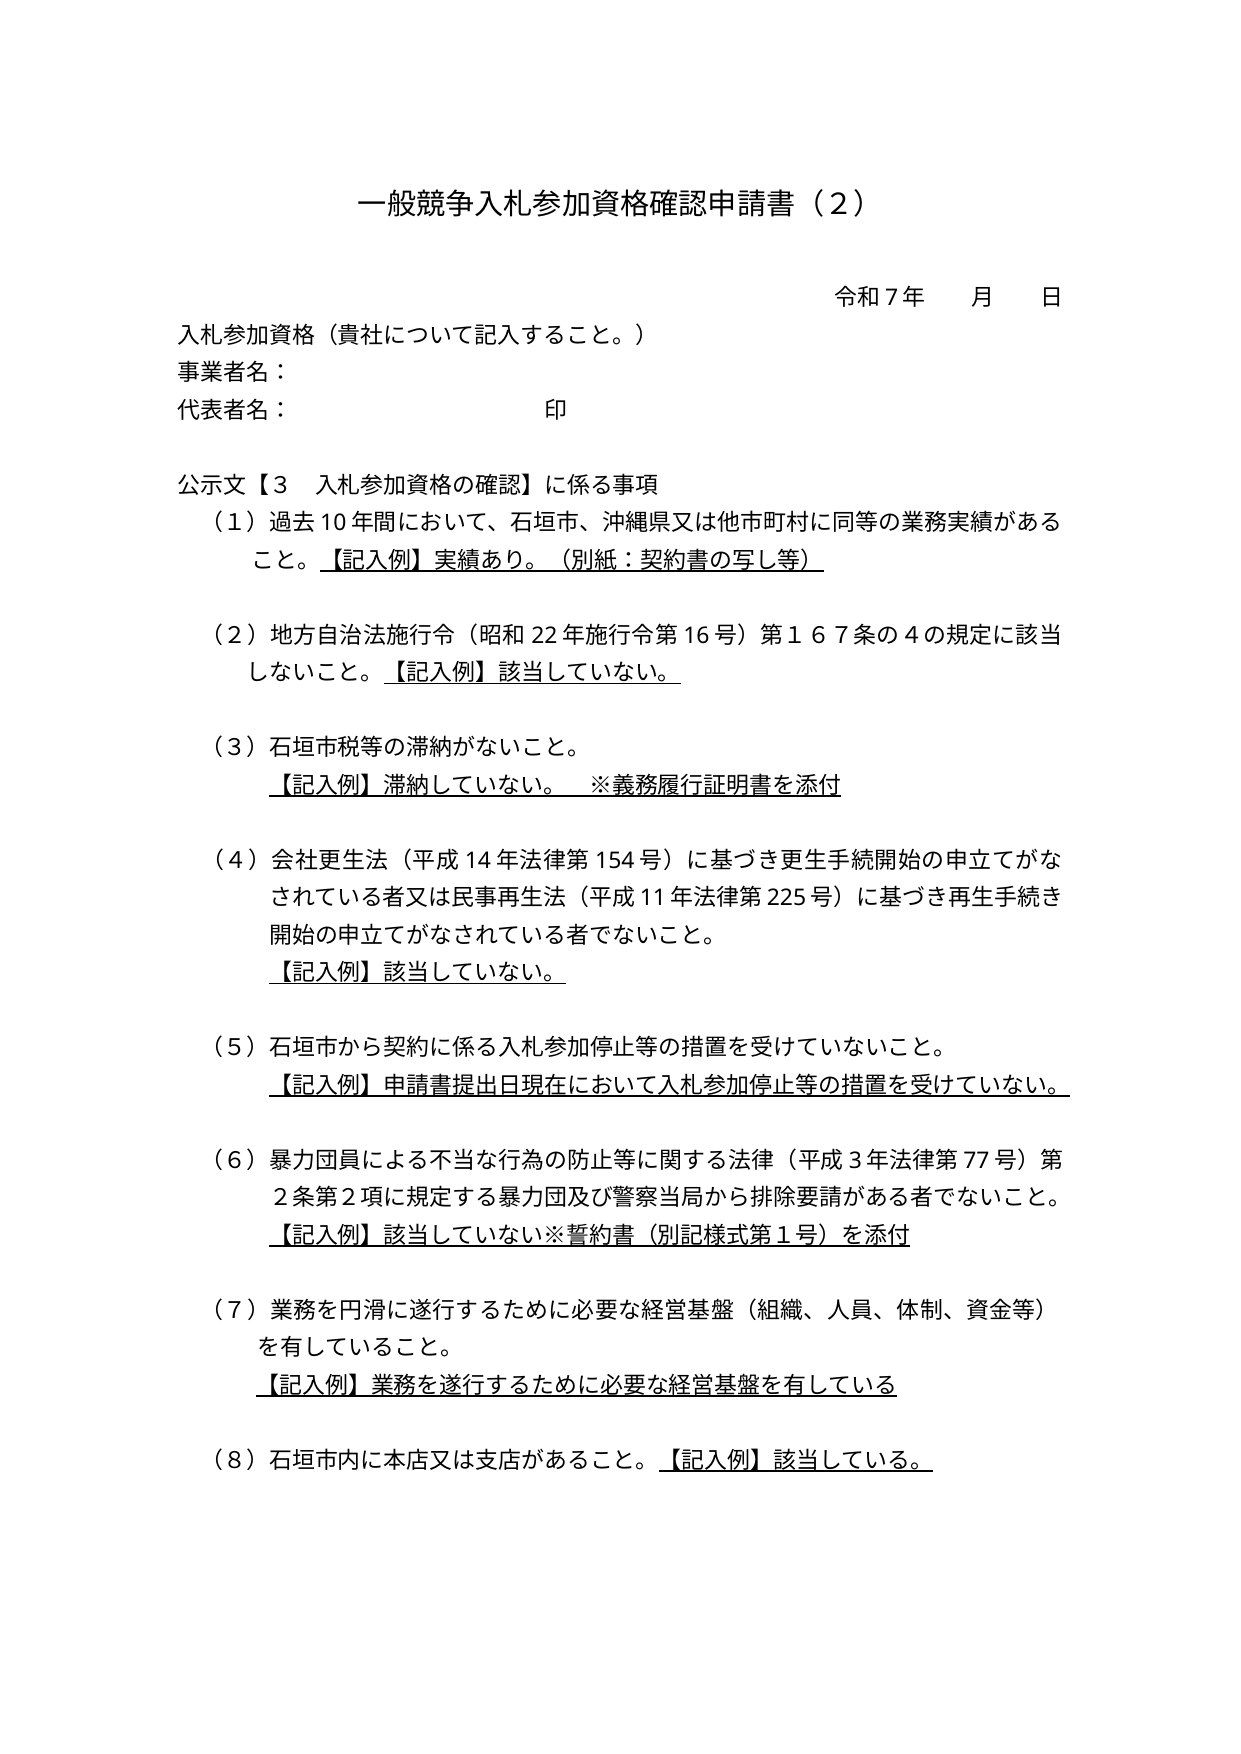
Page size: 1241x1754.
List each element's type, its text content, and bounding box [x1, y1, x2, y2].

text 令和7年 月 日 [177, 277, 1063, 314]
text 事業者名： [177, 352, 1063, 389]
text 【記入例】業務を遂行するために必要な経営基盤を有している [177, 1364, 1063, 1402]
text 代表者名： 印 [177, 389, 1063, 427]
text （５）石垣市から契約に係る入札参加停止等の措置を受けていないこと。 [177, 1027, 1063, 1064]
text （３）石垣市税等の滞納がないこと。 [177, 727, 1063, 764]
text （７）業務を円滑に遂行するために必要な経営基盤（組織、人員、体制、資金等）を有していること。 [177, 1289, 1063, 1364]
text （１）過去10年間において、石垣市、沖縄県又は他市町村に同等の業務実績があること。【記入例】実績あり。（別紙：契約書の写し等） [177, 502, 1063, 577]
text 【記入例】滞納していない。 ※義務履行証明書を添付 [177, 764, 1063, 802]
text 一般競争入札参加資格確認申請書（２） [177, 164, 1063, 239]
text （６）暴力団員による不当な行為の防止等に関する法律（平成3年法律第77号）第２条第２項に規定する暴力団及び警察当局から排除要請がある者でないこと。 [177, 1139, 1063, 1214]
text 【記入例】該当していない※誓約書（別記様式第１号）を添付 [177, 1214, 1063, 1252]
text （２）地方自治法施行令（昭和22年施行令第16号）第１６７条の４の規定に該当しないこと。【記入例】該当していない。 [177, 614, 1063, 689]
text 入札参加資格（貴社について記入すること。） [177, 314, 1063, 352]
text 【記入例】申請書提出日現在において入札参加停止等の措置を受けていない。 [177, 1064, 1063, 1102]
text （８）石垣市内に本店又は支店があること。【記入例】該当している。 [177, 1439, 1063, 1477]
text 公示文【３ 入札参加資格の確認】に係る事項 [177, 464, 1063, 502]
text （４）会社更生法（平成14年法律第154号）に基づき更生手続開始の申立てがなされている者又は民事再生法（平成11年法律第225号）に基づき再生手続き開始の申立てがなされている者でないこと。 [177, 839, 1063, 952]
text 【記入例】該当していない。 [177, 952, 1063, 989]
